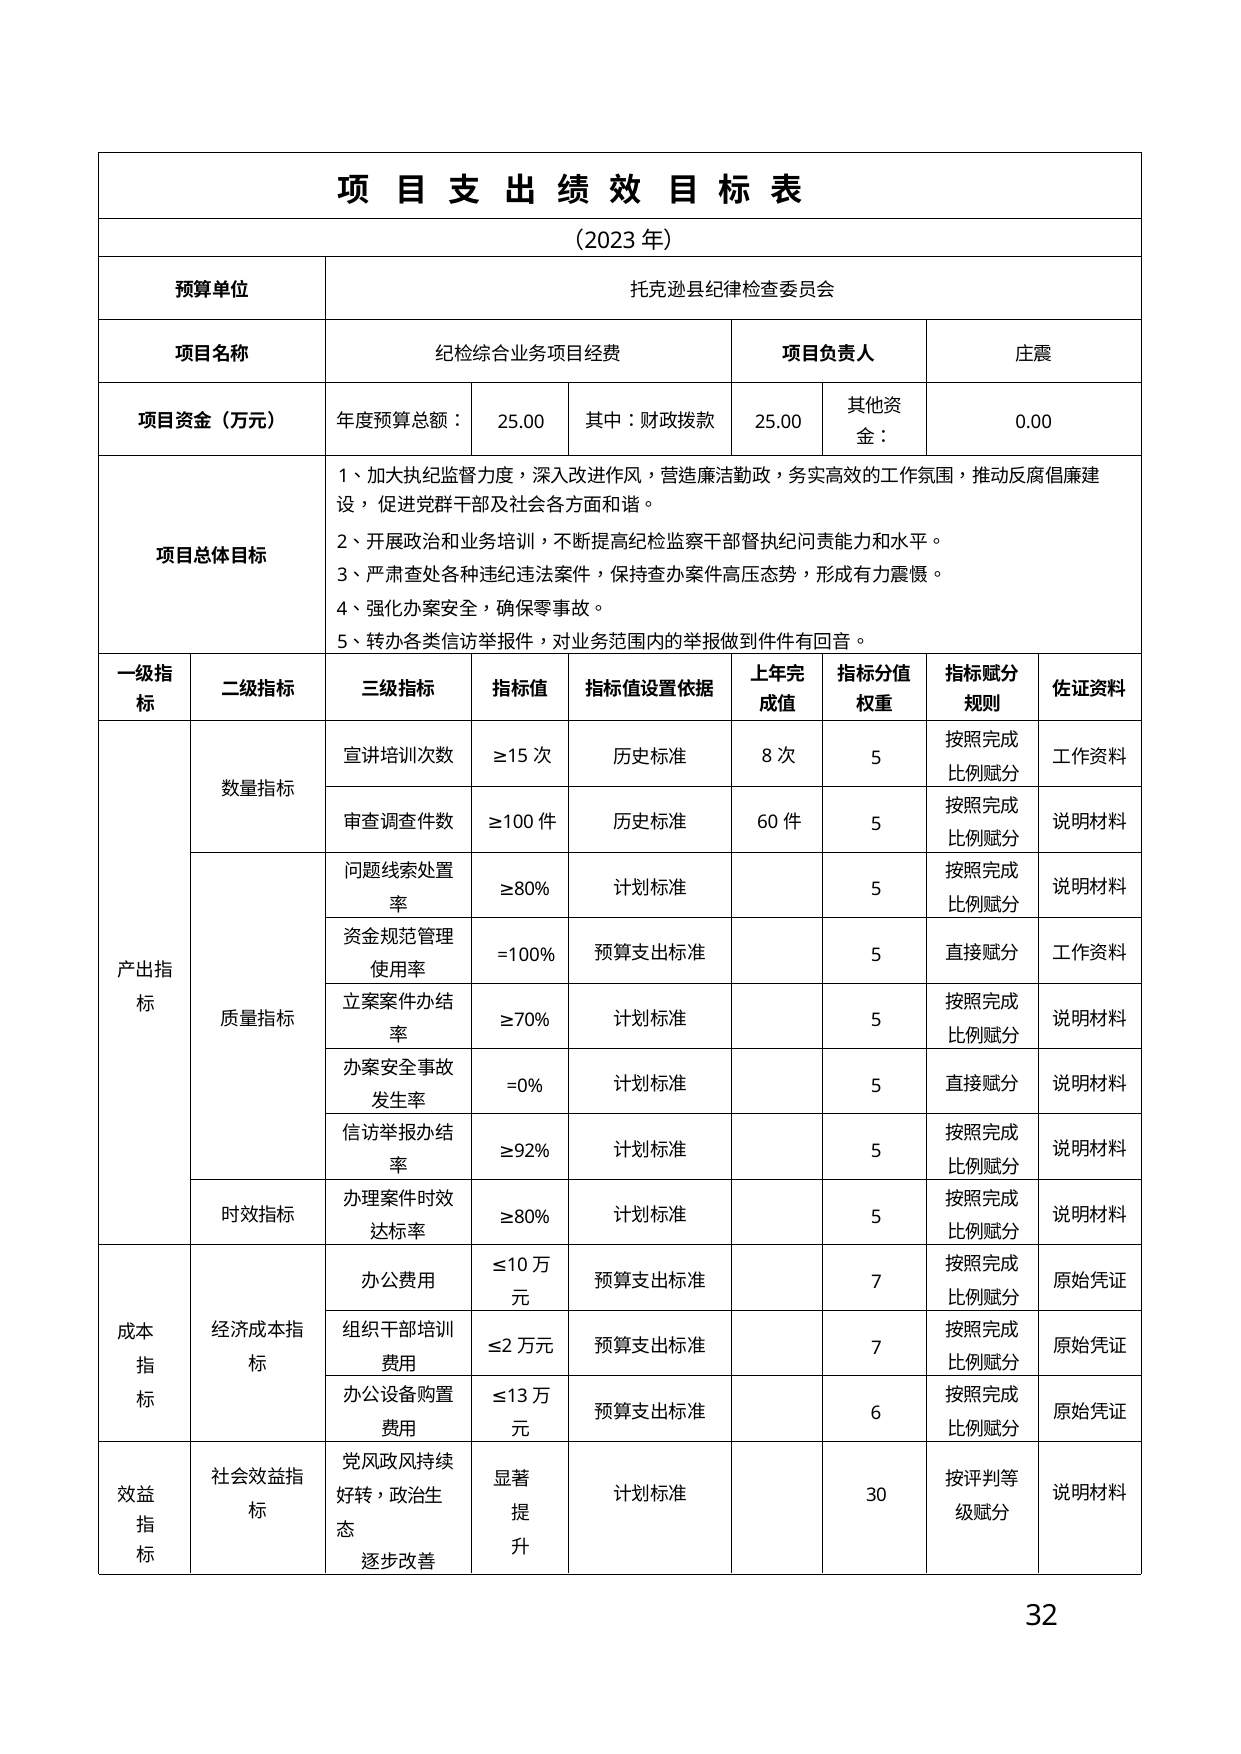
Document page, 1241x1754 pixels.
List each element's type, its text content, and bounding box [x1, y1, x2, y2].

table_cell ≤10 万 元 [472, 1245, 568, 1310]
table_cell 说明材料 [1039, 1180, 1141, 1244]
table_cell 问题线索处置 率 [326, 853, 471, 917]
table_cell 5 [823, 984, 926, 1048]
table_cell 指标分值 权重 [823, 654, 926, 720]
table_cell 5 [823, 1114, 926, 1179]
table_cell 纪检综合业务项目经费 [326, 320, 731, 382]
table_cell 经济成本指 标 [191, 1245, 325, 1441]
table_cell 托克逊县纪律检查委员会 [326, 257, 1141, 319]
table_cell 效益指 标 [99, 1442, 190, 1573]
table_cell 时效指标 [191, 1180, 325, 1244]
table_cell 按照完成 比例赋分 [927, 787, 1038, 851]
table_cell [732, 918, 822, 982]
table_cell 工作资料 [1039, 721, 1141, 786]
table_cell [732, 1049, 822, 1113]
table_cell 其中：财政拨款 [569, 383, 731, 455]
table_cell 其他资 金： [823, 383, 926, 455]
table_cell 按照完成 比例赋分 [927, 1114, 1038, 1179]
table_cell 社会效益指 标 [191, 1442, 325, 1573]
table_cell 成本指 标 [99, 1245, 190, 1441]
table_cell [732, 1245, 822, 1310]
table_cell 按照完成 比例赋分 [927, 1180, 1038, 1244]
table_cell 8 次 [732, 721, 822, 786]
table_cell 计划标准 [569, 1049, 731, 1113]
table_cell [732, 1180, 822, 1244]
table_cell [732, 1311, 822, 1375]
table_cell 按照完成 比例赋分 [927, 1245, 1038, 1310]
table_cell 30 [823, 1442, 926, 1573]
table_cell 佐证资料 [1039, 654, 1141, 720]
table_cell ≥100 件 [472, 787, 568, 851]
table_cell 说明材料 [1039, 1114, 1141, 1179]
table_cell 按照完成 比例赋分 [927, 1311, 1038, 1375]
table_cell 预算支出标准 [569, 1311, 731, 1375]
table_cell 直接赋分 [927, 918, 1038, 982]
table_cell 办公设备购置 费用 [326, 1376, 471, 1441]
table_cell 25.00 [732, 383, 822, 455]
table_cell 预算支出标准 [569, 918, 731, 982]
table_cell 计划标准 [569, 1180, 731, 1244]
table_cell 原始凭证 [1039, 1376, 1141, 1441]
table_header 项 目 支 出 绩 效 目 标 表 [99, 153, 1141, 218]
table_cell 二级指标 [191, 654, 325, 720]
table_cell 立案案件办结 率 [326, 984, 471, 1048]
table_cell 25.00 [472, 383, 568, 455]
table_cell [732, 1442, 822, 1573]
table_cell 审查调查件数 [326, 787, 471, 851]
table_cell 60 件 [732, 787, 822, 851]
table_cell 1、加大执纪监督力度，深入改进作风，营造廉洁勤政，务实高效的工作氛围，推动反腐倡廉建设， 促进党群干部及社会各方面和谐。 2、开展政治和业务培训，不断提高纪检监察干部督执纪问责能力和水平。 3、严肃查处各种违纪违法案件，保持查办案件高压态势，形成有力震慑。 4、强化办案安全，确保零事故。 5、转办各类信访举报件，对业务范围内的举报做到件件有回音。 [326, 456, 1141, 653]
table_cell 5 [823, 787, 926, 851]
table_cell 指标值 [472, 654, 568, 720]
table_cell ≥80% [472, 1180, 568, 1244]
table_cell 直接赋分 [927, 1049, 1038, 1113]
table_cell 项目名称 [99, 320, 325, 382]
table_cell 说明材料 [1039, 1049, 1141, 1113]
table_cell =100% [472, 918, 568, 982]
table_cell 5 [823, 918, 926, 982]
table_cell [732, 853, 822, 917]
table_cell 说明材料 [1039, 787, 1141, 851]
table_cell ≥80% [472, 853, 568, 917]
table_cell 计划标准 [569, 853, 731, 917]
table_cell 办理案件时效 达标率 [326, 1180, 471, 1244]
table_cell 7 [823, 1245, 926, 1310]
table_cell 预算支出标准 [569, 1245, 731, 1310]
table_cell [732, 1114, 822, 1179]
table_cell 指标赋分 规则 [927, 654, 1038, 720]
table_cell =0% [472, 1049, 568, 1113]
table_cell 一级指 标 [99, 654, 190, 720]
table_cell ≥15 次 [472, 721, 568, 786]
table_cell 说明材料 [1039, 1442, 1141, 1573]
table_cell 5 [823, 721, 926, 786]
table_cell （2023 年） [99, 219, 1141, 256]
table_cell 按评判等 级赋分 [927, 1442, 1038, 1573]
table_cell 计划标准 [569, 984, 731, 1048]
table_cell 工作资料 [1039, 918, 1141, 982]
table_cell 资金规范管理 使用率 [326, 918, 471, 982]
table_cell ≥70% [472, 984, 568, 1048]
table_cell 按照完成 比例赋分 [927, 1376, 1038, 1441]
table_cell 按照完成 比例赋分 [927, 853, 1038, 917]
table_cell 说明材料 [1039, 853, 1141, 917]
table_cell 5 [823, 1049, 926, 1113]
table_cell 上年完 成值 [732, 654, 822, 720]
table_cell 办案安全事故 发生率 [326, 1049, 471, 1113]
table_cell 按照完成 比例赋分 [927, 984, 1038, 1048]
table_cell 计划标准 [569, 1114, 731, 1179]
table_cell ≥92% [472, 1114, 568, 1179]
table_cell 5 [823, 1180, 926, 1244]
table_cell 显著提 升 [472, 1442, 568, 1573]
table_cell 产出指 标 [99, 721, 190, 1244]
table_cell 预算支出标准 [569, 1376, 731, 1441]
table_cell 质量指标 [191, 853, 325, 1179]
table_cell 原始凭证 [1039, 1245, 1141, 1310]
table_cell 年度预算总额： [326, 383, 471, 455]
table_cell ≤2 万元 [472, 1311, 568, 1375]
table_cell 说明材料 [1039, 984, 1141, 1048]
table_cell 庄震 [927, 320, 1141, 382]
table_cell 按照完成 比例赋分 [927, 721, 1038, 786]
table_cell 数量指标 [191, 721, 325, 851]
table_cell 预算单位 [99, 257, 325, 319]
table_cell 历史标准 [569, 787, 731, 851]
table_cell 项目资金（万元） [99, 383, 325, 455]
table_cell 项目总体目标 [99, 456, 325, 653]
table_cell 办公费用 [326, 1245, 471, 1310]
table_cell 信访举报办结 率 [326, 1114, 471, 1179]
table_cell 项目负责人 [732, 320, 926, 382]
table_cell [732, 984, 822, 1048]
table_cell 7 [823, 1311, 926, 1375]
table_cell 党风政风持续 好转，政治生态 逐步改善 [326, 1442, 471, 1573]
table_cell 宣讲培训次数 [326, 721, 471, 786]
table_cell 5 [823, 853, 926, 917]
table_cell 三级指标 [326, 654, 471, 720]
table_cell 6 [823, 1376, 926, 1441]
table_cell [732, 1376, 822, 1441]
table_cell 指标值设置依据 [569, 654, 731, 720]
table_cell 组织干部培训 费用 [326, 1311, 471, 1375]
table_cell 0.00 [927, 383, 1141, 455]
table_cell ≤13 万 元 [472, 1376, 568, 1441]
table_cell 原始凭证 [1039, 1311, 1141, 1375]
table_cell 历史标准 [569, 721, 731, 786]
table_cell 计划标准 [569, 1442, 731, 1573]
